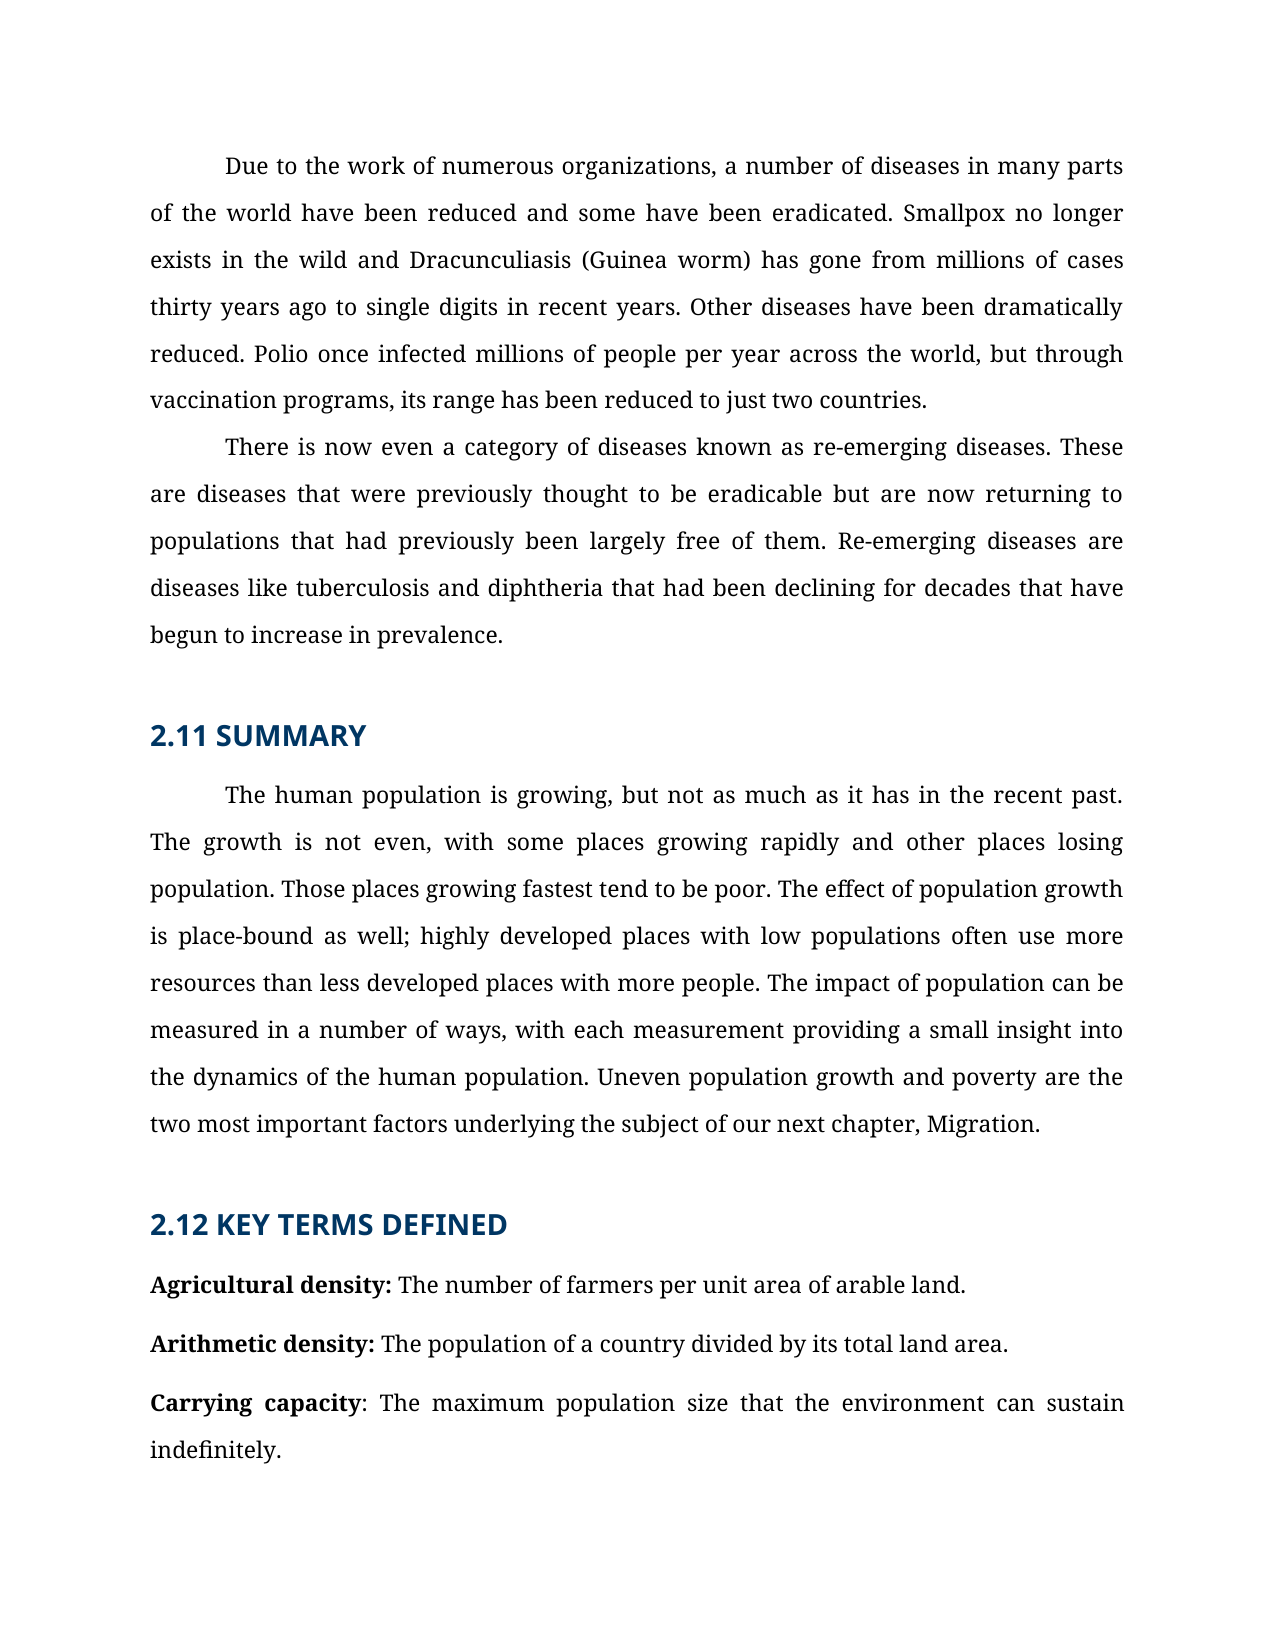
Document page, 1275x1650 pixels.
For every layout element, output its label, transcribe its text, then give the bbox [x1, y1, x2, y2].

text Agricultural density: The number of farmers per unit area of arable land. [150, 1268, 1125, 1300]
text The human population is growing, but not as much as it has in the recent past. The growth is not even, with some places growing rapidly and other places losing population. Those places growing fastest tend to be poor. The effect of population growth is place-bound as well; highly developed places with low populations often use more resources than less developed places with more people. The impact of population can be measured in a number of ways, with each measurement providing a small insight into the dynamics of the human population. Uneven population growth and poverty are the two most important factors underlying the subject of our next chapter, Migration. [150, 779, 1125, 1139]
text Due to the work of numerous organizations, a number of diseases in many parts of the world have been reduced and some have been eradicated. Smallpox no longer exists in the wild and Dracunculiasis (Guinea worm) has gone from millions of cases thirty years ago to single digits in recent years. Other diseases have been dramatically reduced. Polio once infected millions of people per year across the world, but through vaccination programs, its range has been reduced to just two countries. [150, 150, 1125, 416]
subtitle 2.11 SUMMARY [150, 715, 1125, 754]
text There is now even a category of diseases known as re-emerging diseases. These are diseases that were previously thought to be eradicable but are now returning to populations that had previously been largely free of them. Re-emerging diseases are diseases like tuberculosis and diphtheria that had been declining for decades that have begun to increase in prevalence. [150, 431, 1125, 650]
subtitle 2.12 KEY TERMS DEFINED [150, 1204, 1125, 1243]
text Carrying capacity: The maximum population size that the environment can sustain indefinitely. [150, 1387, 1125, 1465]
text Arithmetic density: The population of a country divided by its total land area. [150, 1328, 1125, 1359]
